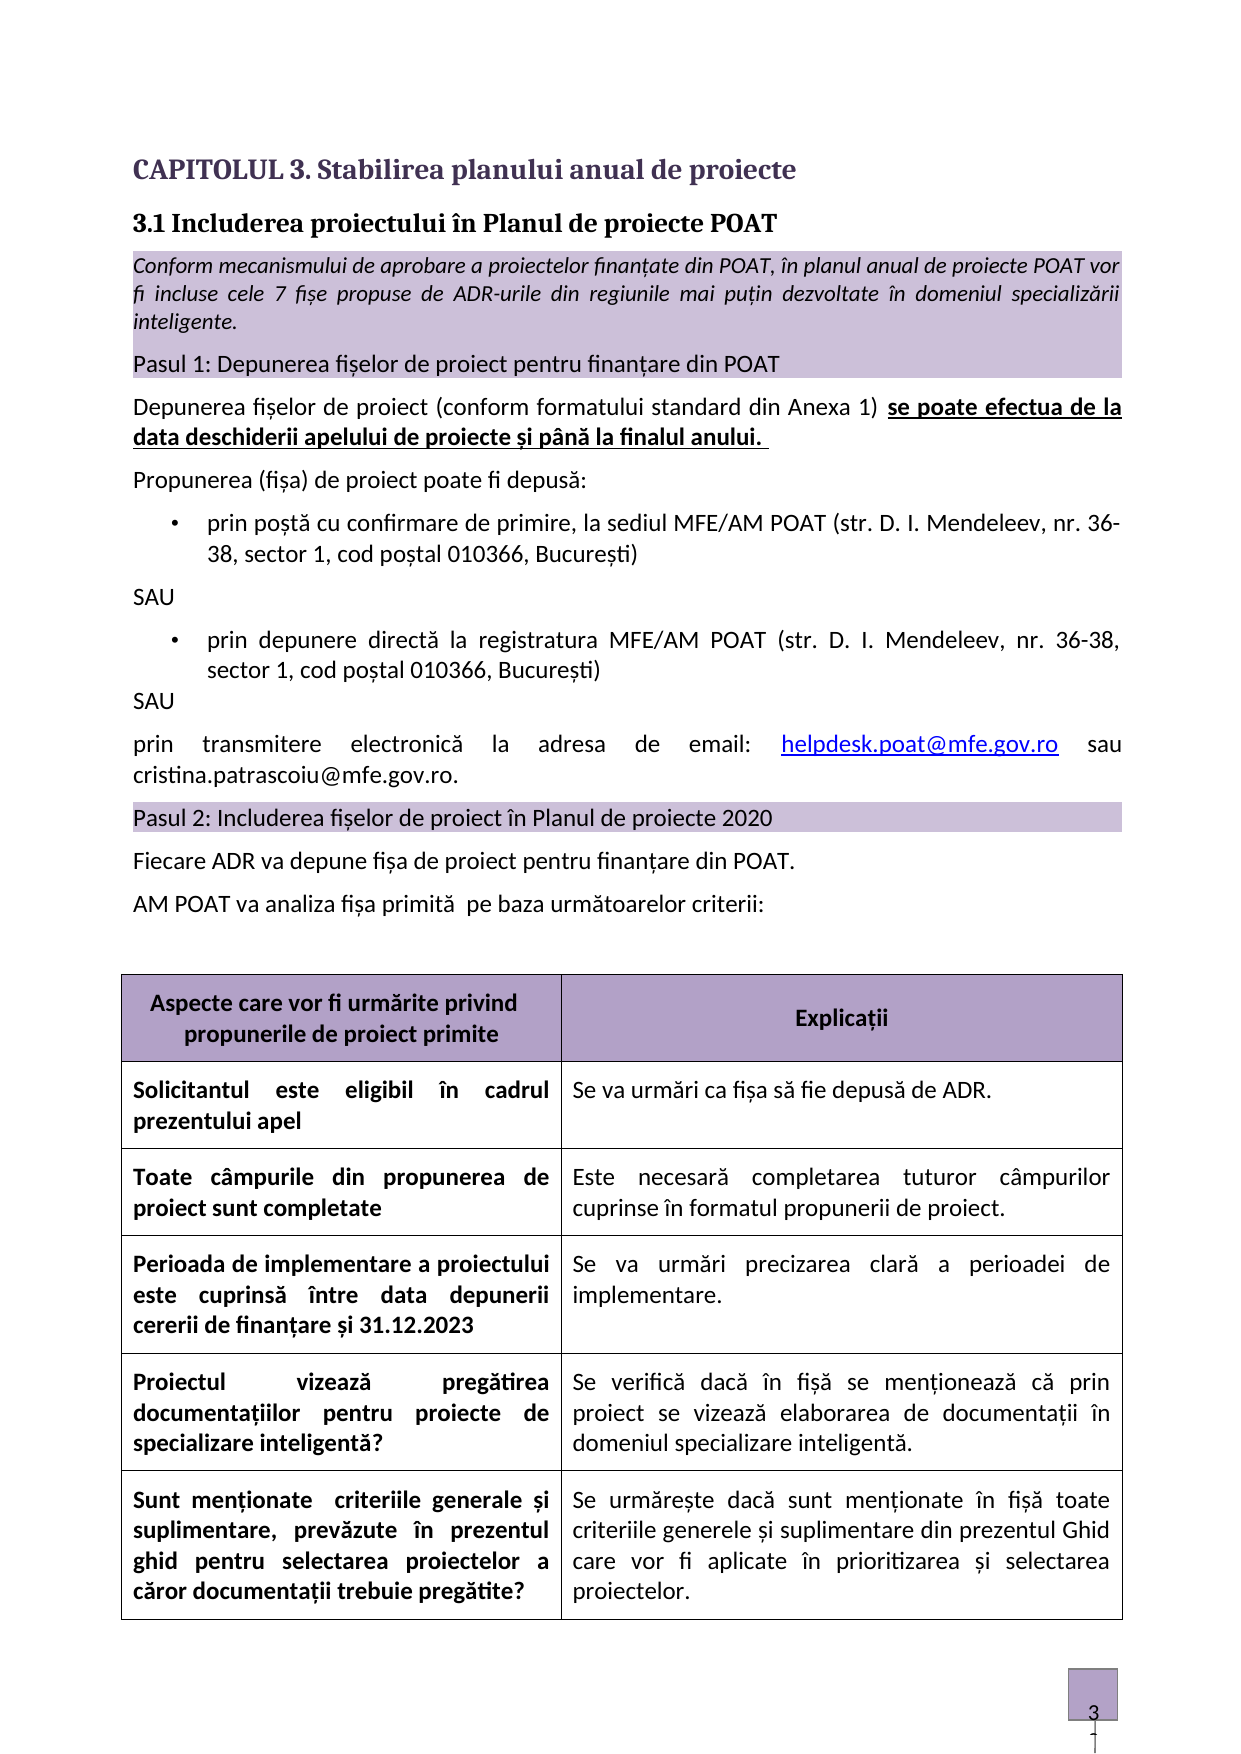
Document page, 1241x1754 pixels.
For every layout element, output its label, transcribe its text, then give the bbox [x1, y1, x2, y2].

text Pasul 1: Depunerea fișelor de proiect pentru finanțare din POAT [133, 348, 1122, 378]
subtitle 3.1 Includerea proiectului în Planul de proiecte POAT [133, 208, 1122, 239]
table_cell Sunt menționate criteriile generale și suplimentare, prevăzute în prezentul ghid pentru selectarea proiectelor a căror documentații trebuie pregătite? [122, 1471, 561, 1618]
text Propunerea (fişa) de proiect poate fi depusă: [133, 464, 1122, 495]
text Pasul 2: Includerea fișelor de proiect în Planul de proiecte 2020 [133, 802, 1122, 832]
table_cell Se va urmări precizarea clară a perioadei de implementare. [562, 1236, 1122, 1353]
table_header Explicaţii [562, 975, 1122, 1061]
table_cell Se verifică dacă în fișă se menționează că prin proiect se vizează elaborarea de documentații în domeniul specializare inteligentă. [562, 1354, 1122, 1470]
text Depunerea fișelor de proiect (conform formatului standard din Anexa 1) se poate efectua de la data deschiderii apelului de proiecte și până la finalul anului. [133, 391, 1122, 452]
table_cell Toate câmpurile din propunerea de proiect sunt completate [122, 1149, 561, 1235]
list prin poştă cu confirmare de primire, la sediul MFE/AM POAT (str. D. I. Mendeleev, nr. 36-38, sector 1, cod poștal 010366, București) [170, 508, 1122, 569]
table_cell Solicitantul este eligibil în cadrul prezentului apel [122, 1062, 561, 1148]
table_cell Proiectul vizează pregătirea documentațiilor pentru proiecte de specializare inteligentă? [122, 1354, 561, 1470]
table_cell Este necesară completarea tuturor câmpurilor cuprinse în formatul propunerii de proiect. [562, 1149, 1122, 1235]
table_cell Se urmărește dacă sunt menționate în fișă toate criteriile generele și suplimentare din prezentul Ghid care vor fi aplicate în prioritizarea și selectarea proiectelor. [562, 1471, 1122, 1618]
text prin transmitere electronică la adresa de email: helpdesk.poat@mfe.gov.ro sau cristina.patrascoiu@mfe.gov.ro. [133, 728, 1122, 789]
text Fiecare ADR va depune fișa de proiect pentru finanțare din POAT. [133, 845, 1122, 875]
table_header Aspecte care vor fi urmărite privind propunerile de proiect primite [122, 975, 561, 1061]
text Conform mecanismului de aprobare a proiectelor finanțate din POAT, în planul anual de proiecte POAT vor fi incluse cele 7 fișe propuse de ADR-urile din regiunile mai puțin dezvoltate în domeniul specializării inteligente. [133, 251, 1122, 336]
text SAU [133, 581, 1122, 612]
table_cell Perioada de implementare a proiectului este cuprinsă între data depunerii cererii de finanțare şi 31.12.2023 [122, 1236, 561, 1353]
text AM POAT va analiza fișa primită pe baza următoarelor criterii: [133, 888, 1122, 918]
table_cell Se va urmări ca fișa să fie depusă de ADR. [562, 1062, 1122, 1148]
text SAU [133, 685, 1122, 716]
list prin depunere directă la registratura MFE/AM POAT (str. D. I. Mendeleev, nr. 36-38, sector 1, cod poștal 010366, București) [170, 624, 1122, 685]
subtitle CAPITOLUL 3. Stabilirea planului anual de proiecte [133, 153, 1122, 187]
